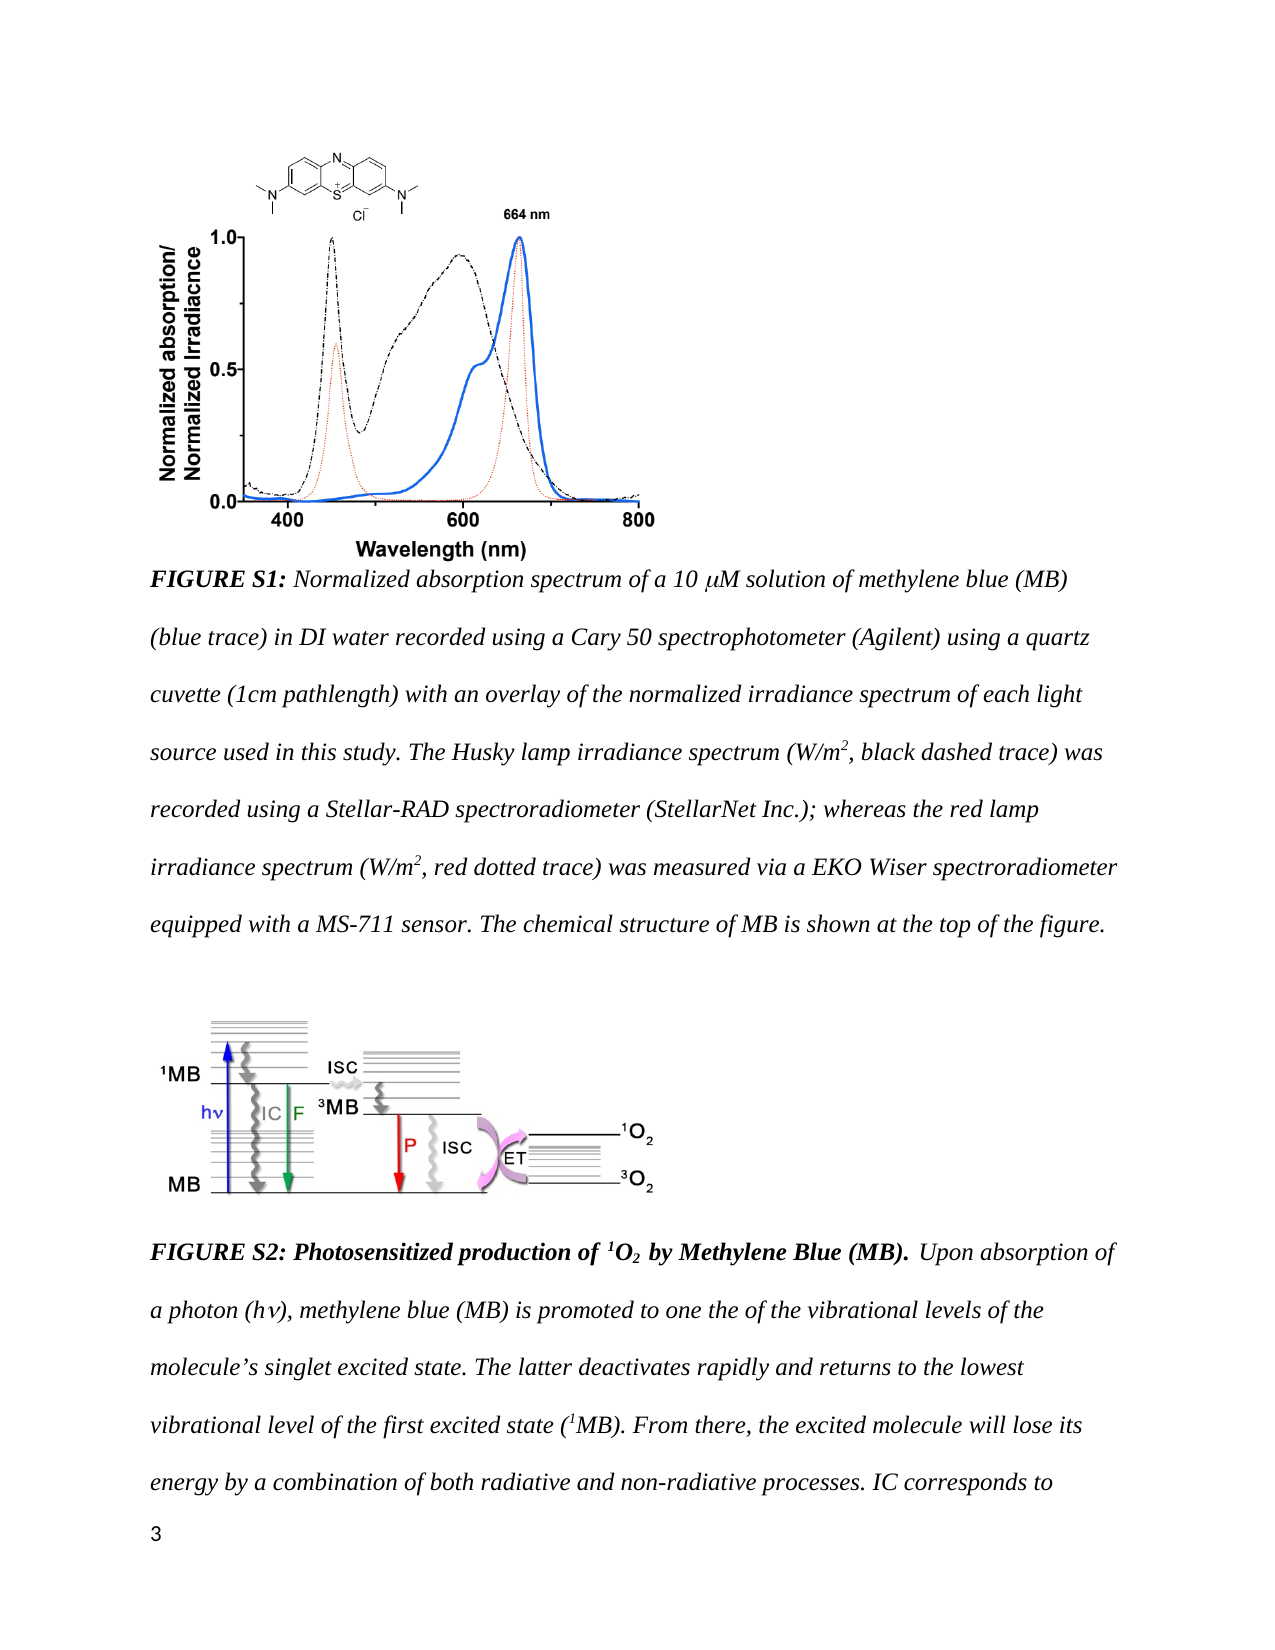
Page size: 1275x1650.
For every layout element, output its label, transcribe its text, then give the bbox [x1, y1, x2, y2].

text FIGURE S1: Normalized absorption spectrum of a 10 M solution of methylene blue (MB) (blue trace) in DI water recorded using a Cary 50 spectrophotometer (Agilent) using a quartz cuvette (1cm pathlength) with an overlay of the normalized irradiance spectrum of each light source used in this study. The Husky lamp irradiance spectrum (W/m2, black dashed trace) was recorded using a Stellar-RAD spectroradiometer (StellarNet Inc.); whereas the red lamp irradiance spectrum (W/m2, red dotted trace) was measured via a EKO Wiser spectroradiometer equipped with a MS-711 sensor. The chemical structure of MB is shown at the top of the figure. [150, 564, 1125, 938]
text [150, 1237, 1125, 1496]
picture [150, 995, 675, 1238]
